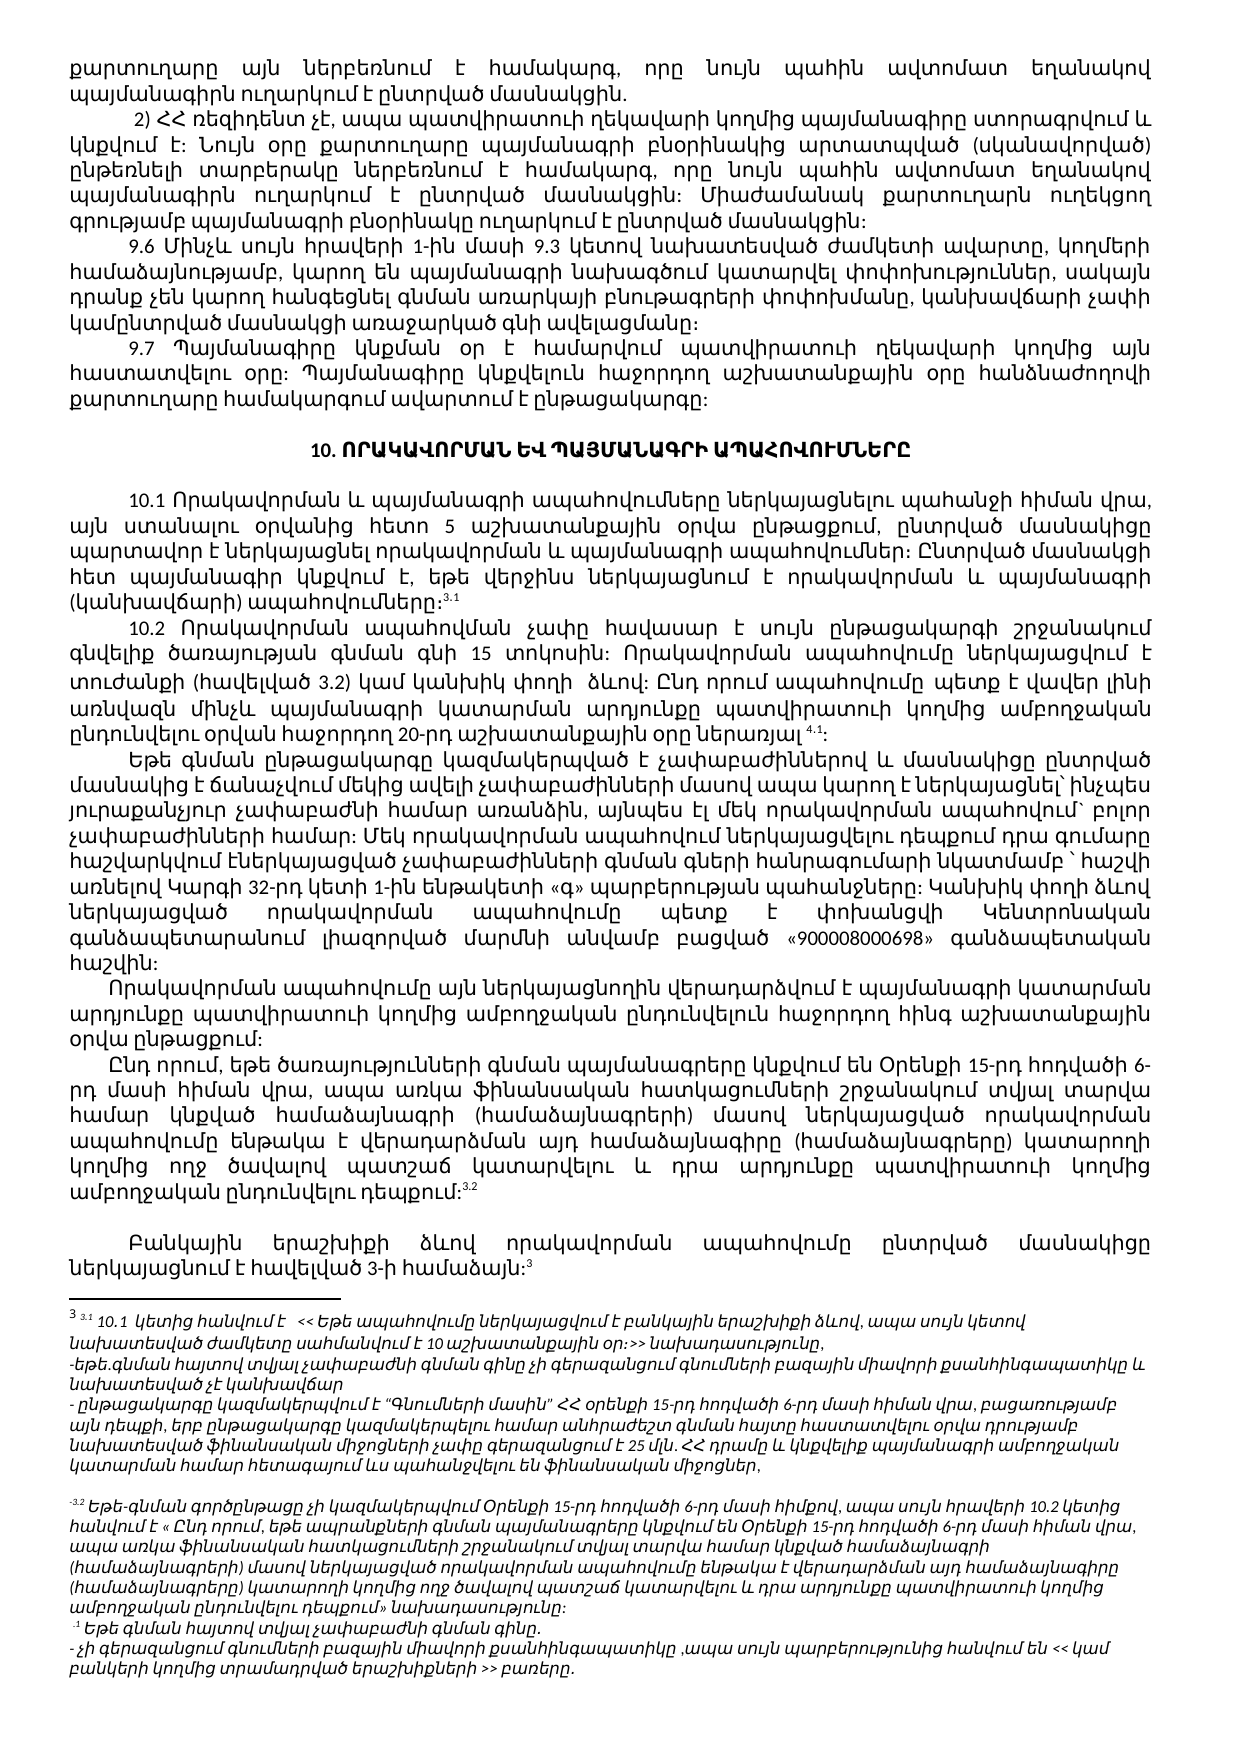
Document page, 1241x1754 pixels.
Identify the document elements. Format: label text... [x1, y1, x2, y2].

text 2) ՀՀ ռեզիդենտ չէ, ապա պատվիրատուի ղեկավարի կողմից պայմանագիրը ստորագրվում և կնքվում է: Նույն օրը քարտուղարը պայմանագրի բնօրինակից արտատպված (սկանավորված) ընթեռնելի տարբերակը ներբեռնում է համակարգ, որը նույն պահին ավտոմատ եղանակով պայմանագիրն ուղարկում է ընտրված մասնակցին: Միաժամանակ քարտուղարն ուղեկցող գրությամբ պայմանագրի բնօրինակը ուղարկում է ընտրված մասնակցին: [69, 106, 1152, 233]
text 10.1 Որակավորման և պայմանագրի ապահովումները ներկայացնելու պահանջի հիման վրա, այն ստանալու օրվանից հետո 5 աշխատանքային օրվա ընթացքում, ընտրված մասնակիցը պարտավոր է ներկայացնել որակավորման և պայմանագրի ապահովումներ։ Ընտրված մասնակցի հետ պայմանագիր կնքվում է, եթե վերջինս ներկայացնում է որակավորման և պայմանագրի (կանխավճարի) ապահովումները։3․1 [69, 488, 1152, 615]
text 9.7 Պայմանագիրը կնքման օր է համարվում պատվիրատուի ղեկավարի կողմից այն հաստատվելու օրը: Պայմանագիրը կնքվելուն հաջորդող աշխատանքային օրը հանձնաժողովի քարտուղարը համակարգում ավարտում է ընթացակարգը: [69, 335, 1152, 411]
text Բանկային երաշխիքի ձևով որակավորման ապահովումը ընտրված մասնակիցը ներկայացնում է հավելված 3-ի համաձայն: [69, 1230, 1152, 1281]
text Ընդ որում, եթե ծառայությունների գնման պայմանագրերը կնքվում են Օրենքի 15-րդ հոդվածի 6-րդ մասի հիման վրա, ապա առկա ֆինանսական հատկացումների շրջանակում տվյալ տարվա համար կնքված համաձայնագրի (համաձայնագրերի) մասով ներկայացված որակավորման ապահովումը ենթակա է վերադարձման այդ համաձայնագիրը (համաձայնագրերը) կատարողի կողմից ողջ ծավալով պատշաճ կատարվելու և դրա արդյունքը պատվիրատուի կողմից ամբողջական ընդունվելու դեպքում:3.2 [69, 1052, 1152, 1204]
text Եթե գնման ընթացակարգը կազմակերպված է չափաբաժիններով և մասնակիցը ընտրված մասնակից է ճանաչվում մեկից ավելի չափաբաժինների մասով ապա կարող է ներկայացնել՝ ինչպես յուրաքանչյուր չափաբաժնի համար առանձին, այնպես էլ մեկ որակավորման ապահովում` բոլոր չափաբաժինների համար: Մեկ որակավորման ապահովում ներկայացվելու դեպքում դրա գումարը հաշվարկվում էներկայացված չափաբաժինների գնման գների հանրագումարի նկատմամբ ՝ հաշվի առնելով Կարգի 32-րդ կետի 1-ին ենթակետի «գ» պարբերության պահանջները: Կանխիկ փողի ձևով ներկայացված որակավորման ապահովումը պետք է փոխանցվի Կենտրոնական գանձապետարանում լիազորված մարմնի անվամբ բացված «900008000698» գանձապետական հաշվին: [69, 747, 1152, 976]
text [69, 56, 1152, 106]
text 10.2 Որակավորման ապահովման չափը հավասար է սույն ընթացակարգի շրջանակում գնվելիք ծառայության գնման գնի 15 տոկոսին: Որակավորման ապահովումը ներկայացվում է տուժանքի (հավելված 3.2) կամ կանխիկ փողի ձևով: Ընդ որում ապահովումը պետք է վավեր լինի առնվազն մինչև պայմանագրի կատարման արդյունքը պատվիրատուի կողմից ամբողջական ընդունվելու օրվան հաջորդող 20-րդ աշխատանքային օրը ներառյալ 4․1: [69, 615, 1152, 747]
text 9.6 Մինչև սույն հրավերի 1-ին մասի 9.3 կետով նախատեսված ժամկետի ավարտը, կողմերի համաձայնությամբ, կարող են պայմանագրի նախագծում կատարվել փոփոխություններ, սակայն դրանք չեն կարող հանգեցնել գնման առարկայի բնութագրերի փոփոխմանը, կանխավճարի չափի կամընտրված մասնակցի առաջարկած գնի ավելացմանը։ [69, 233, 1152, 335]
text 10. ՈՐԱԿԱՎՈՐՄԱՆ ԵՎ ՊԱՅՄԱՆԱԳՐԻ ԱՊԱՀՈՎՈՒՄՆԵՐԸ [69, 437, 1152, 462]
text Որակավորման ապահովումը այն ներկայացնողին վերադարձվում է պայմանագրի կատարման արդյունքը պատվիրատուի կողմից ամբողջական ընդունվելուն հաջորդող հինգ աշխատանքային օրվա ընթացքում: [69, 976, 1152, 1052]
